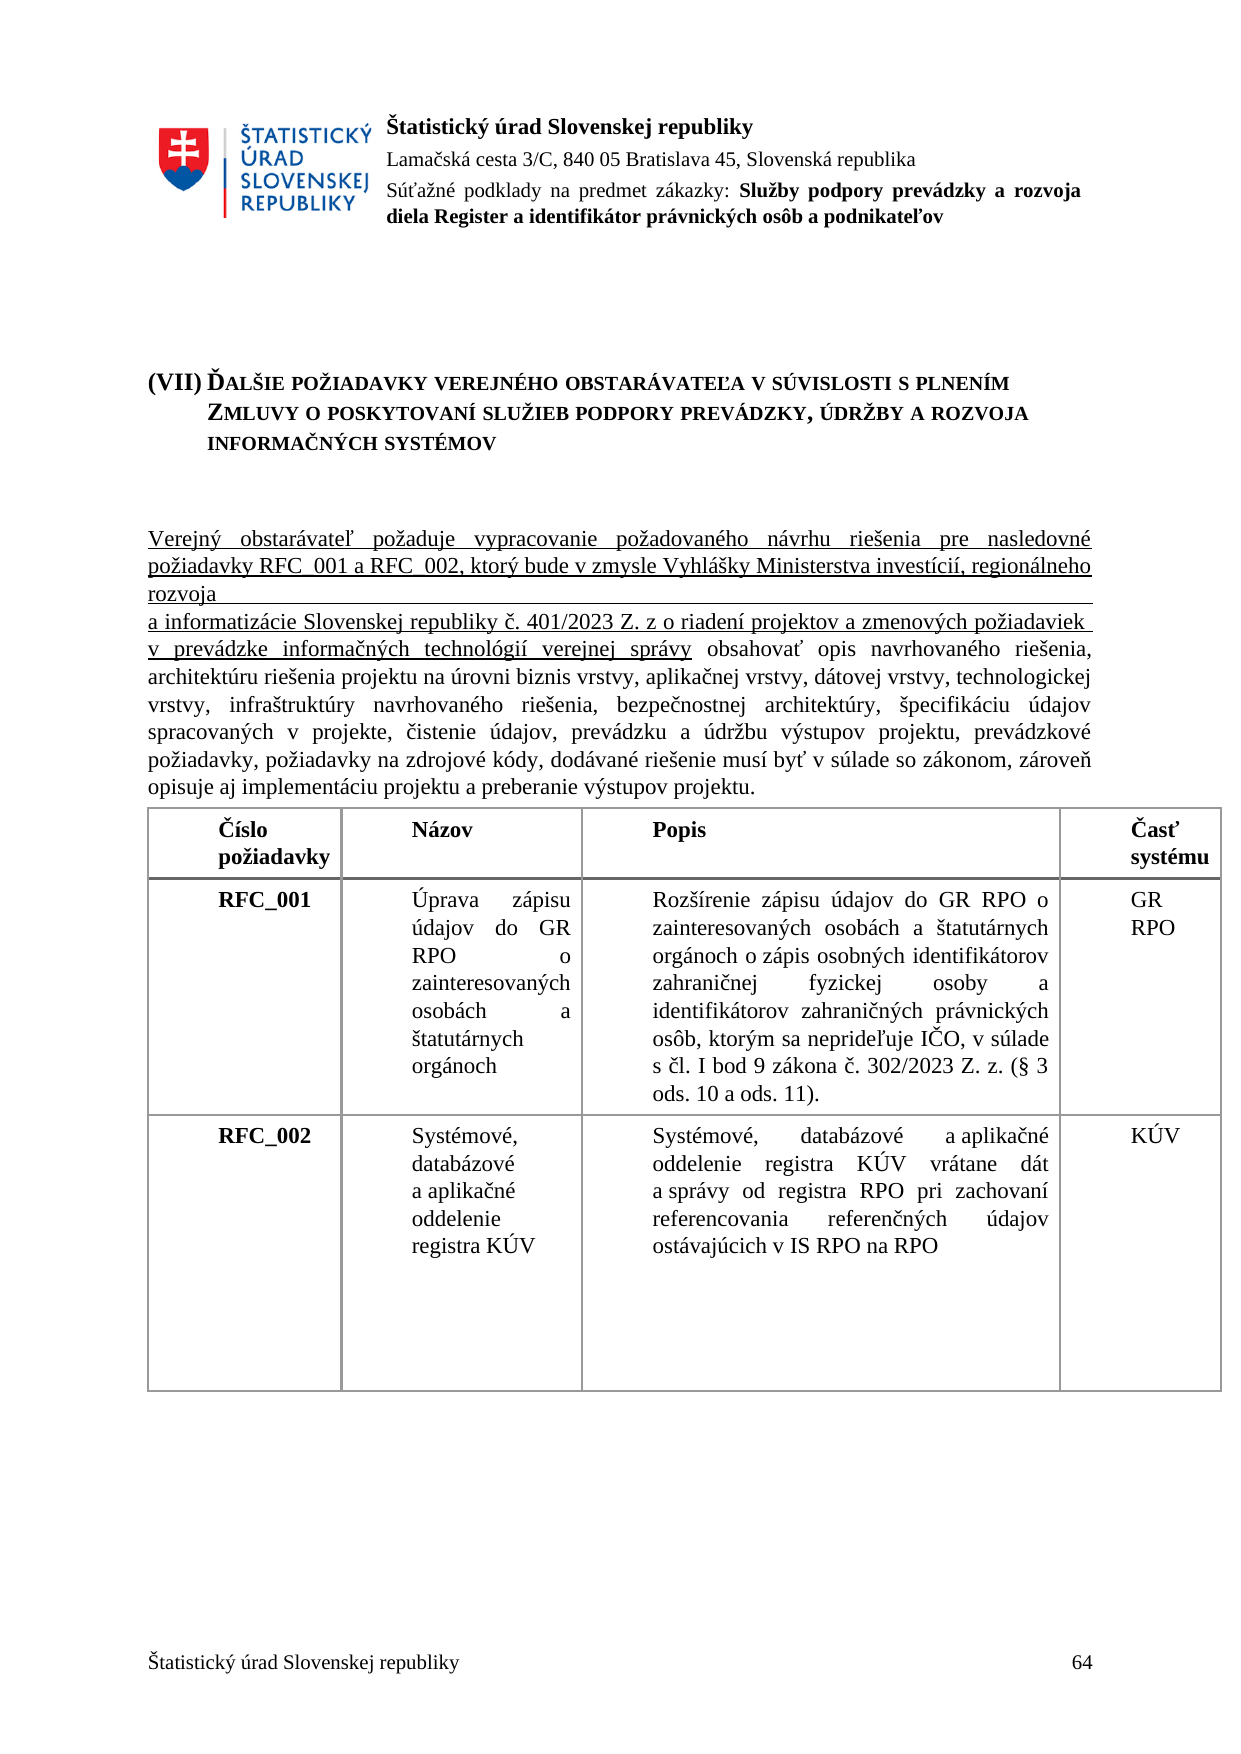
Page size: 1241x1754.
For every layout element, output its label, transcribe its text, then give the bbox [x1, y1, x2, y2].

table_cell KÚV [1061, 1116, 1220, 1389]
table_header Názov [343, 809, 581, 877]
list Ďalšie požiadavky verejného obstarávateľa v súvislosti s plnením Zmluvy o poskytovaní služieb podpory prevádzky, údržby a rozvoja informačných systémov [148, 367, 1092, 456]
picture [158, 123, 372, 218]
table_header Číslo požiadavky [149, 809, 340, 877]
text Verejný obstarávateľ požaduje vypracovanie požadovaného návrhu riešenia pre nasledovné požiadavky RFC_001 a RFC_002, ktorý bude v zmysle Vyhlášky Ministerstva investícií, regionálneho rozvoja a informatizácie Slovenskej republiky č. 401/2023 Z. z o riadení projektov a zmenových požiadaviek v prevádzke informačných technológií verejnej správy obsahovať opis navrhovaného riešenia, architektúru riešenia projektu na úrovni biznis vrstvy, aplikačnej vrstvy, dátovej vrstvy, technologickej vrstvy, infraštruktúry navrhovaného riešenia, bezpečnostnej architektúry, špecifikáciu údajov spracovaných v projekte, čistenie údajov, prevádzku a údržbu výstupov projektu, prevádzkové požiadavky, požiadavky na zdrojové kódy, dodávané riešenie musí byť v súlade so zákonom, zároveň opisuje aj implementáciu projektu a preberanie výstupov projektu. [148, 632, 1092, 800]
table_header Popis [583, 809, 1059, 877]
table_cell Systémové, databázové a aplikačné oddelenie registra KÚV vrátane dát a správy od registra RPO pri zachovaní referencovania referenčných údajov ostávajúcich v IS RPO na RPO [583, 1116, 1059, 1389]
table_cell RFC_002 [149, 1116, 340, 1389]
table_cell RFC_001 [149, 880, 340, 1114]
table_header Časť systému [1061, 809, 1220, 877]
table_cell Systémové, databázové a aplikačné oddelenie registra KÚV [343, 1116, 581, 1389]
table_cell Rozšírenie zápisu údajov do GR RPO o zainteresovaných osobách a štatutárnych orgánoch o zápis osobných identifikátorov zahraničnej fyzickej osoby a identifikátorov zahraničných právnických osôb, ktorým sa neprideľuje IČO, v súlade s čl. I bod 9 zákona č. 302/2023 Z. z. (§ 3 ods. 10 a ods. 11). [583, 880, 1059, 1114]
table_cell Úprava zápisu údajov do GR RPO o zainteresovaných osobách a štatutárnych orgánoch [343, 880, 581, 1114]
table_cell GR RPO [1061, 880, 1220, 1114]
